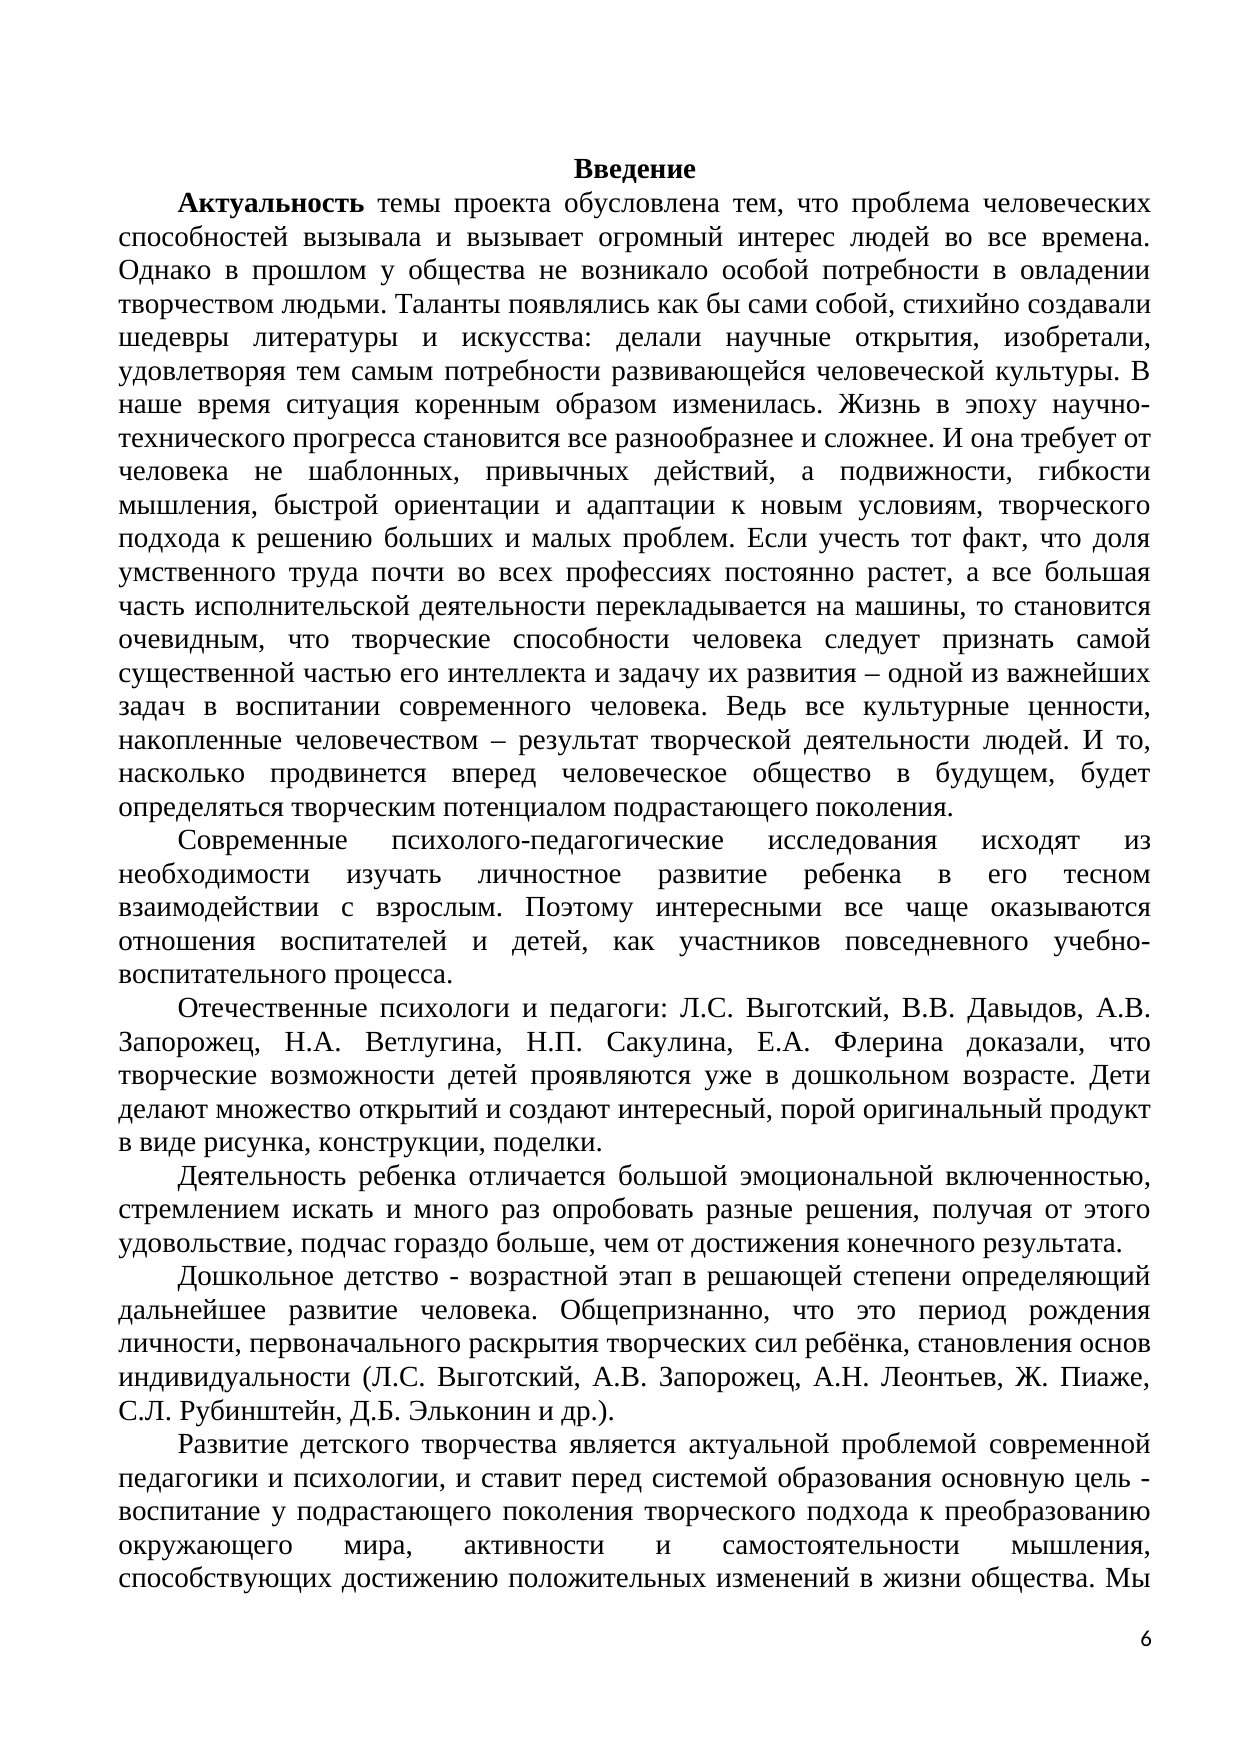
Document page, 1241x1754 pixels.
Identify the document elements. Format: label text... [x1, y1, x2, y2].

text Современные психолого-педагогические исследования исходят из необходимости изучать личностное развитие ребенка в его тесном взаимодействии с взрослым. Поэтому интересными все чаще оказываются отношения воспитателей и детей, как участников повседневного учебно-воспитательного процесса. [118, 822, 1152, 990]
text Отечественные психологи и педагоги: Л.С. Выготский, В.В. Давыдов, А.В. Запорожец, Н.А. Ветлугина, Н.П. Сакулина, Е.А. Флерина доказали, что творческие возможности детей проявляются уже в дошкольном возрасте. Дети делают множество открытий и создают интересный, порой оригинальный продукт в виде рисунка, конструкции, поделки. [118, 990, 1152, 1158]
text Введение [118, 152, 1152, 185]
text Дошкольное детство - возрастной этап в решающей степени определяющий дальнейшее развитие человека. Общепризнанно, что это период рождения личности, первоначального раскрытия творческих сил ребёнка, становления основ индивидуальности (Л.С. Выготский, А.В. Запорожец, А.Н. Леонтьев, Ж. Пиаже, С.Л. Рубинштейн, Д.Б. Эльконин и др.). [118, 1258, 1152, 1426]
text Актуальность темы проекта обусловлена тем, что проблема человеческих способностей вызывала и вызывает огромный интерес людей во все времена. Однако в прошлом у общества не возникало особой потребности в овладении творчеством людьми. Таланты появлялись как бы сами собой, стихийно создавали шедевры литературы и искусства: делали научные открытия, изобретали, удовлетворяя тем самым потребности развивающейся человеческой культуры. В наше время ситуация коренным образом изменилась. Жизнь в эпоху научно-технического прогресса становится все разнообразнее и сложнее. И она требует от человека не шаблонных, привычных действий, а подвижности, гибкости мышления, быстрой ориентации и адаптации к новым условиям, творческого подхода к решению больших и малых проблем. Если учесть тот факт, что доля умственного труда почти во всех профессиях постоянно растет, а все большая часть исполнительской деятельности перекладывается на машины, то становится очевидным, что творческие способности человека следует признать самой существенной частью его интеллекта и задачу их развития – одной из важнейших задач в воспитании современного человека. Ведь все культурные ценности, накопленные человечеством – результат творческой деятельности людей. И то, насколько продвинется вперед человеческое общество в будущем, будет определяться творческим потенциалом подрастающего поколения. [118, 185, 1152, 822]
text Деятельность ребенка отличается большой эмоциональной включенностью, стремлением искать и много раз опробовать разные решения, получая от этого удовольствие, подчас гораздо больше, чем от достижения конечного результата. [118, 1158, 1152, 1258]
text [118, 1426, 1152, 1594]
